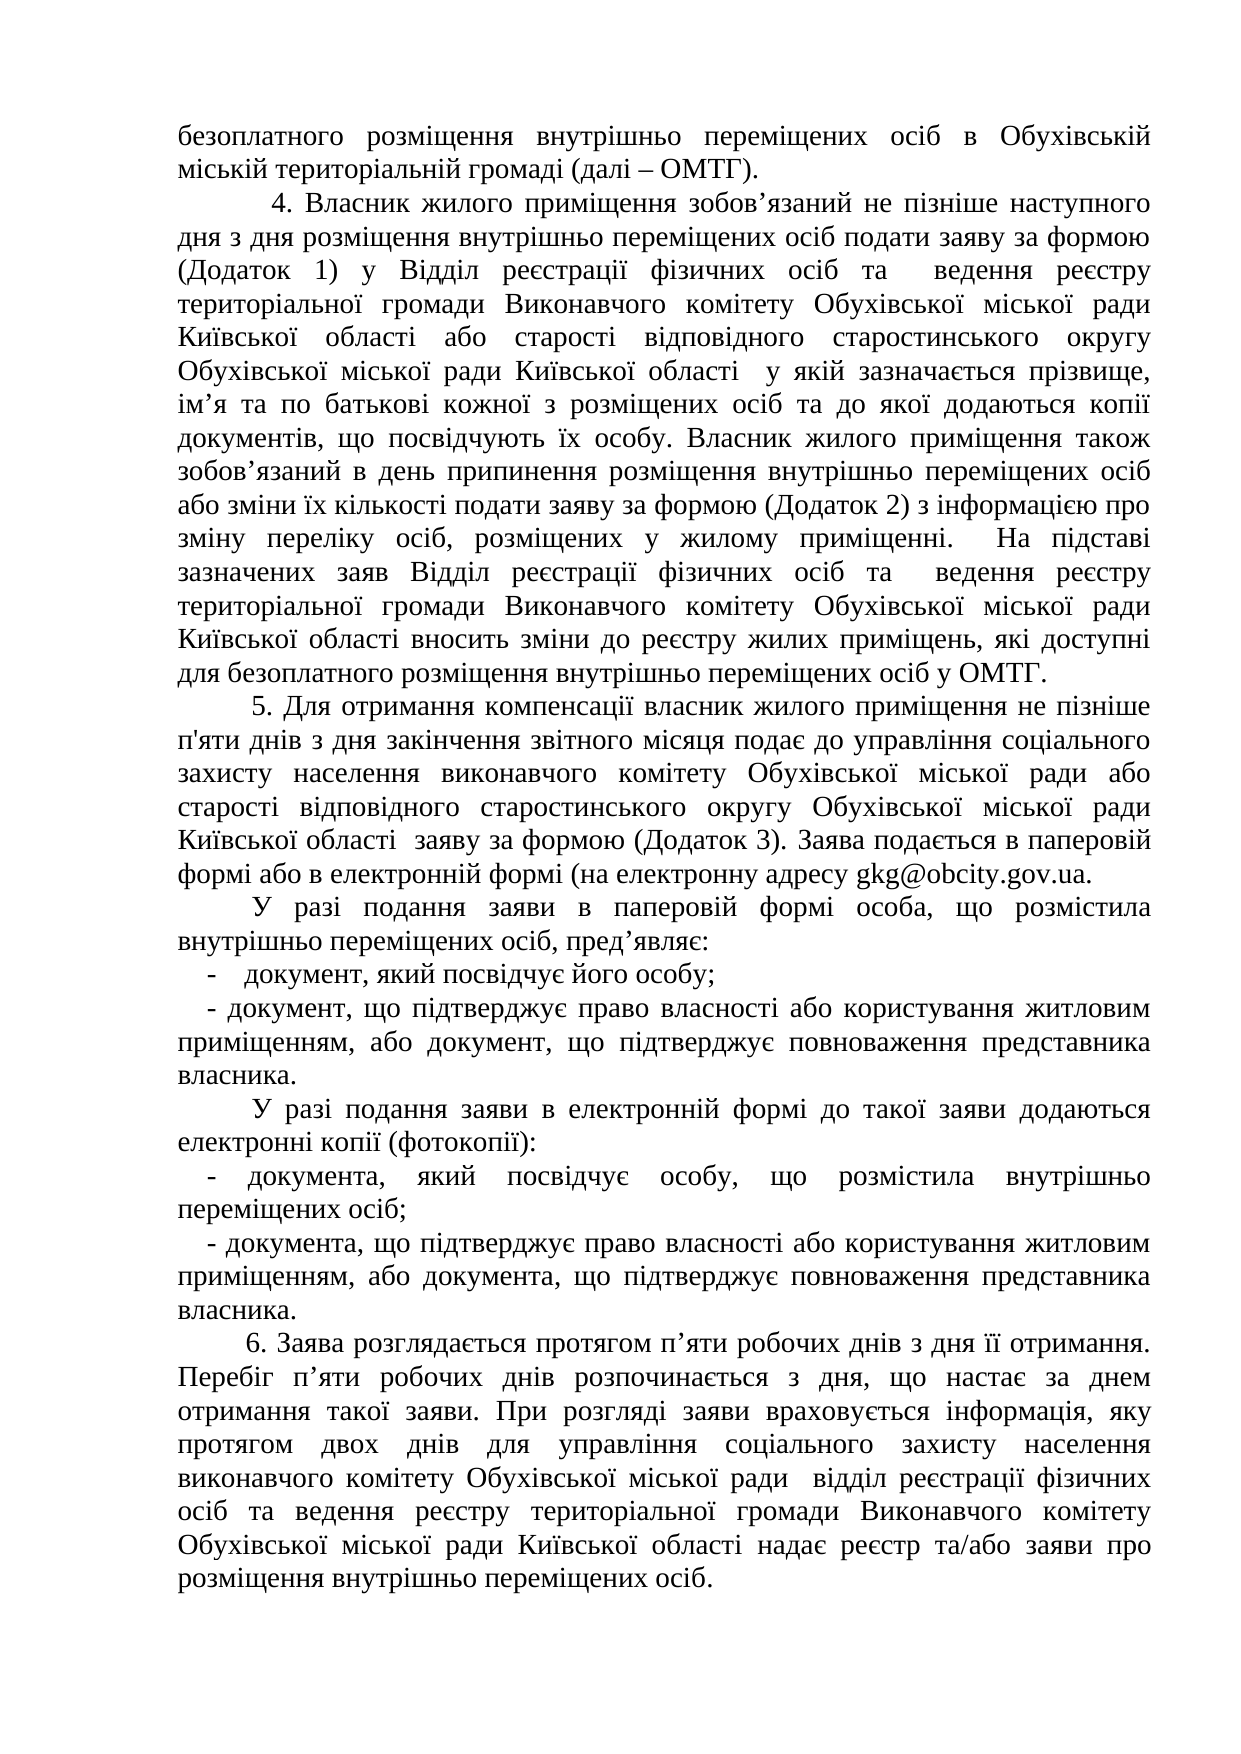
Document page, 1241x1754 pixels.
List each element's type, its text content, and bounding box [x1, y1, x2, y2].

text - документ, що підтверджує право власності або користування житловим приміщенням, або документ, що підтверджує повноваження представника власника. [177, 990, 1152, 1091]
text - документа, який посвідчує особу, що розмістила внутрішньо переміщених осіб; [177, 1158, 1152, 1225]
text У разі подання заяви в електронній формі до такої заяви додаються електронні копії (фотокопії): [177, 1091, 1152, 1158]
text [177, 118, 1152, 185]
text 4. Власник жилого приміщення зобов’язаний не пізніше наступного дня з дня розміщення внутрішньо переміщених осіб подати заяву за формою (Додаток 1) у Відділ реєстрації фізичних осіб та ведення реєстру територіальної громади Виконавчого комітету Обухівської міської ради Київської області або старості відповідного старостинського округу Обухівської міської ради Київської області у якій зазначається прізвище, ім’я та по батькові кожної з розміщених осіб та до якої додаються копії документів, що посвідчують їх особу. Власник жилого приміщення також зобов’язаний в день припинення розміщення внутрішньо переміщених осіб або зміни їх кількості подати заяву за формою (Додаток 2) з інформацією про зміну переліку осіб, розміщених у жилому приміщенні. На підставі зазначених заяв Відділ реєстрації фізичних осіб та ведення реєстру територіальної громади Виконавчого комітету Обухівської міської ради Київської області вносить зміни до реєстру жилих приміщень, які доступні для безоплатного розміщення внутрішньо переміщених осіб у ОМТГ. [177, 185, 1152, 688]
list документ, який посвідчує його особу; [207, 957, 1152, 990]
text - документа, що підтверджує право власності або користування житловим приміщенням, або документа, що підтверджує повноваження представника власника. [177, 1225, 1152, 1326]
text 5. Для отримання компенсації власник жилого приміщення не пізніше п'яти днів з дня закінчення звітного місяця подає до управління соціального захисту населення виконавчого комітету Обухівської міської ради або старості відповідного старостинського округу Обухівської міської ради Київської області заяву за формою (Додаток 3). Заява подається в паперовій формі або в електронній формі (на електронну адресу gkg@obcity.gov.ua. [177, 688, 1152, 889]
text У разі подання заяви в паперовій формі особа, що розмістила внутрішньо переміщених осіб, пред’являє: [177, 889, 1152, 957]
text 6. Заява розглядається протягом п’яти робочих днів з дня її отримання. Перебіг пʼяти робочих днів розпочинається з дня, що настає за днем отримання такої заяви. При розгляді заяви враховується інформація, яку протягом двох днів для управління соціального захисту населення виконавчого комітету Обухівської міської ради відділ реєстрації фізичних осіб та ведення реєстру територіальної громади Виконавчого комітету Обухівської міської ради Київської області надає реєстр та/або заяви про розміщення внутрішньо переміщених осіб. [177, 1326, 1152, 1594]
